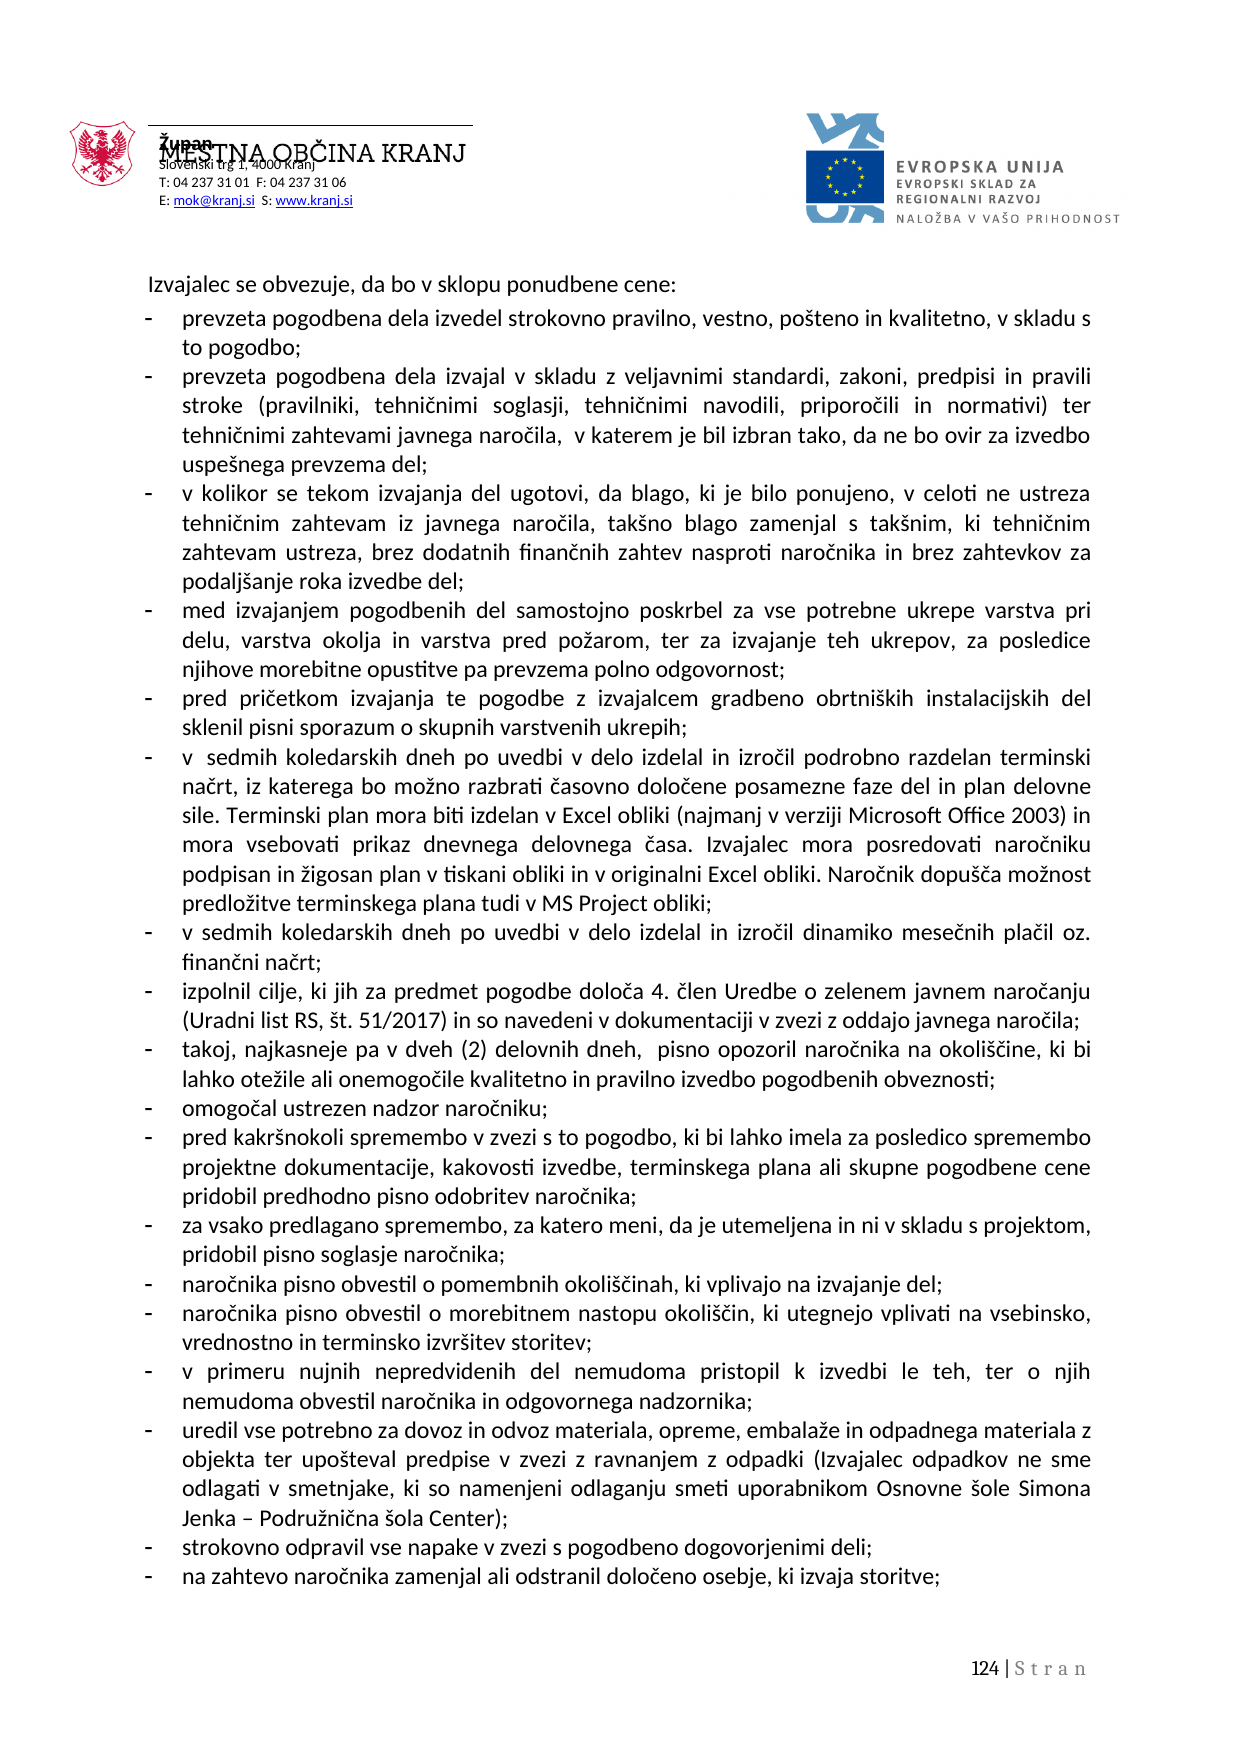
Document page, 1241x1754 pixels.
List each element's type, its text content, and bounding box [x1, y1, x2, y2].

list omogočal ustrezen nadzor naročniku; [144, 1093, 1092, 1122]
list prevzeta pogodbena dela izvedel strokovno pravilno, vestno, pošteno in kvalitetno, v skladu s to pogodbo; [144, 303, 1092, 361]
list prevzeta pogodbena dela izvajal v skladu z veljavnimi standardi, zakoni, predpisi in pravili stroke (pravilniki, tehničnimi soglasji, tehničnimi navodili, priporočili in normativi) ter tehničnimi zahtevami javnega naročila, v katerem je bil izbran tako, da ne bo ovir za izvedbo uspešnega prevzema del; [144, 361, 1092, 478]
list uredil vse potrebno za dovoz in odvoz materiala, opreme, embalaže in odpadnega materiala z objekta ter upošteval predpise v zvezi z ravnanjem z odpadki (Izvajalec odpadkov ne sme odlagati v smetnjake, ki so namenjeni odlaganju smeti uporabnikom Osnovne šole Simona Jenka – Podružnična šola Center); [144, 1415, 1092, 1532]
list naročnika pisno obvestil o morebitnem nastopu okoliščin, ki utegnejo vplivati na vsebinsko, vrednostno in terminsko izvršitev storitev; [144, 1298, 1092, 1356]
list izpolnil cilje, ki jih za predmet pogodbe določa 4. člen Uredbe o zelenem javnem naročanju (Uradni list RS, št. 51/2017) in so navedeni v dokumentaciji v zvezi z oddajo javnega naročila; [144, 976, 1092, 1034]
list strokovno odpravil vse napake v zvezi s pogodbeno dogovorjenimi deli; [144, 1532, 1092, 1561]
text Izvajalec se obvezuje, da bo v sklopu ponudbene cene: [148, 269, 1092, 298]
list v kolikor se tekom izvajanja del ugotovi, da blago, ki je bilo ponujeno, v celoti ne ustreza tehničnim zahtevam iz javnega naročila, takšno blago zamenjal s takšnim, ki tehničnim zahtevam ustreza, brez dodatnih finančnih zahtev nasproti naročnika in brez zahtevkov za podaljšanje roka izvedbe del; [144, 478, 1092, 595]
list med izvajanjem pogodbenih del samostojno poskrbel za vse potrebne ukrepe varstva pri delu, varstva okolja in varstva pred požarom, ter za izvajanje teh ukrepov, za posledice njihove morebitne opustitve pa prevzema polno odgovornost; [144, 595, 1092, 683]
list takoj, najkasneje pa v dveh (2) delovnih dneh, pisno opozoril naročnika na okoliščine, ki bi lahko otežile ali onemogočile kvalitetno in pravilno izvedbo pogodbenih obveznosti; [144, 1034, 1092, 1093]
list na zahtevo naročnika zamenjal ali odstranil določeno osebje, ki izvaja storitve; [144, 1561, 1092, 1591]
list v sedmih koledarskih dneh po uvedbi v delo izdelal in izročil dinamiko mesečnih plačil oz. finančni načrt; [144, 917, 1092, 976]
list pred kakršnokoli spremembo v zvezi s to pogodbo, ki bi lahko imela za posledico spremembo projektne dokumentacije, kakovosti izvedbe, terminskega plana ali skupne pogodbene cene pridobil predhodno pisno odobritev naročnika; [144, 1122, 1092, 1210]
picture [725, 108, 1160, 234]
list naročnika pisno obvestil o pomembnih okoliščinah, ki vplivajo na izvajanje del; [144, 1269, 1092, 1298]
list za vsako predlagano spremembo, za katero meni, da je utemeljena in ni v skladu s projektom, pridobil pisno soglasje naročnika; [144, 1210, 1092, 1269]
list v sedmih koledarskih dneh po uvedbi v delo izdelal in izročil podrobno razdelan terminski načrt, iz katerega bo možno razbrati časovno določene posamezne faze del in plan delovne sile. Terminski plan mora biti izdelan v Excel obliki (najmanj v verziji Microsoft Office 2003) in mora vsebovati prikaz dnevnega delovnega časa. Izvajalec mora posredovati naročniku podpisan in žigosan plan v tiskani obliki in v originalni Excel obliki. Naročnik dopušča možnost predložitve terminskega plana tudi v MS Project obliki; [144, 742, 1092, 917]
list v primeru nujnih nepredvidenih del nemudoma pristopil k izvedbi le teh, ter o njih nemudoma obvestil naročnika in odgovornega nadzornika; [144, 1356, 1092, 1415]
list pred pričetkom izvajanja te pogodbe z izvajalcem gradbeno obrtniških instalacijskih del sklenil pisni sporazum o skupnih varstvenih ukrepih; [144, 683, 1092, 742]
